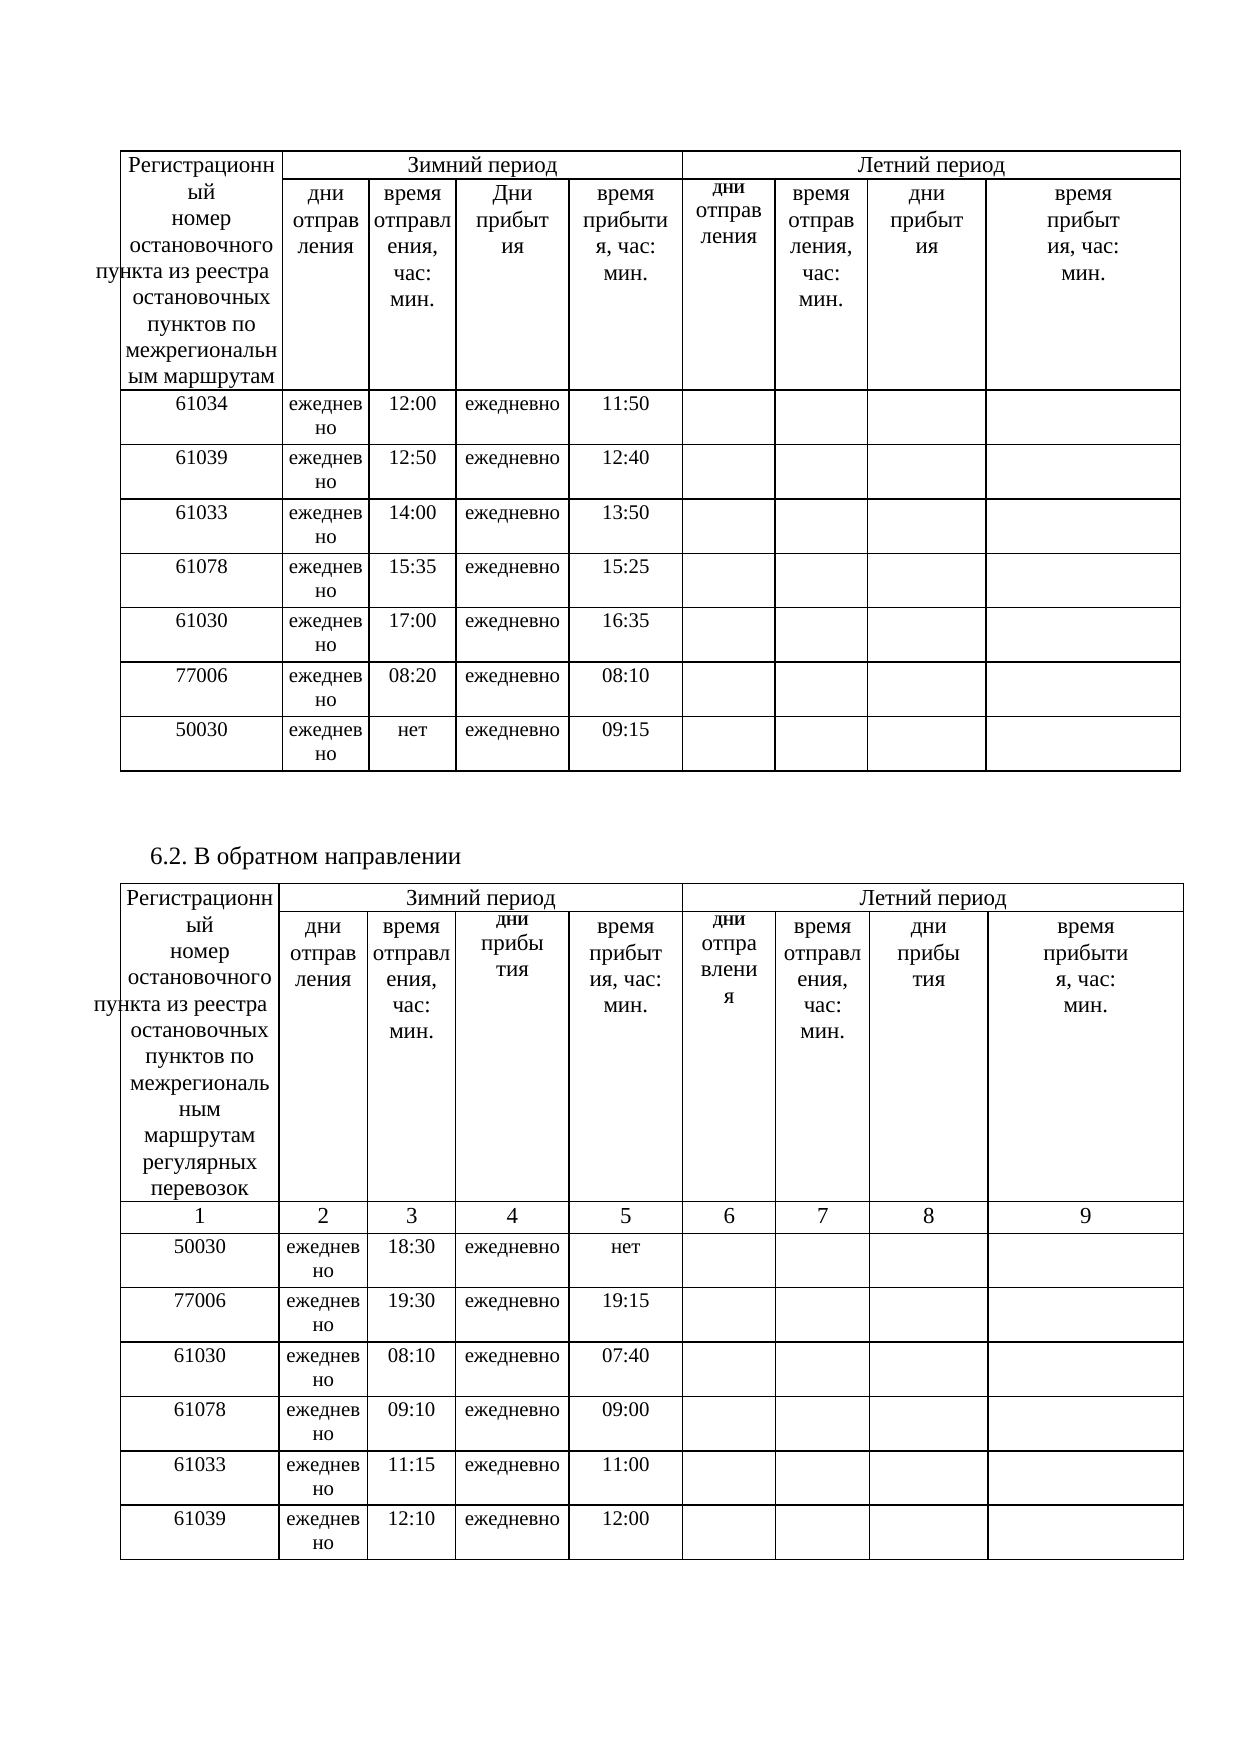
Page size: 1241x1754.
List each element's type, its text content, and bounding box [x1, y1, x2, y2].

table_cell 50030 [121, 1234, 278, 1287]
table_cell ежедневно [280, 1234, 367, 1287]
table_cell [870, 1234, 987, 1287]
table_cell 15:25 [570, 554, 682, 607]
table_cell ежедневно [280, 1452, 367, 1504]
table_cell 61039 [121, 1506, 278, 1559]
table_cell 12:00 [370, 391, 455, 444]
table_cell 19:15 [570, 1288, 682, 1341]
table_cell [776, 1397, 869, 1450]
table_cell ежедневно [456, 1288, 568, 1341]
table_cell ежедневно [457, 445, 568, 498]
table_cell время отправл ения, час: мин. [370, 180, 455, 389]
table_cell 12:40 [570, 445, 682, 498]
table_cell 61033 [121, 1452, 278, 1504]
table_cell дни прибы тия [870, 912, 987, 1201]
table_cell [870, 1397, 987, 1450]
table_cell [989, 1234, 1183, 1287]
table_cell ежедневно [283, 445, 368, 498]
table_cell дни прибыт ия [868, 180, 985, 389]
table_cell [683, 663, 774, 716]
table_cell [987, 445, 1180, 498]
table_cell ежедневно [283, 663, 368, 716]
table_cell дни отправ ления [283, 180, 368, 389]
table_cell [776, 500, 867, 552]
table_cell ежедневно [457, 554, 568, 607]
table_cell [987, 663, 1180, 716]
table_cell ежедневно [283, 391, 368, 444]
table_cell [683, 717, 774, 770]
table_cell ежедневно [457, 500, 568, 552]
table_cell 3 [368, 1202, 455, 1232]
table_cell 6 [683, 1202, 775, 1232]
table_cell 13:50 [570, 500, 682, 552]
table_cell 1 [121, 1202, 278, 1232]
table_cell время прибыти я, час: мин. [989, 912, 1183, 1201]
table_cell ДНИ отпра влени я [683, 912, 775, 1201]
table_cell ежедневно [457, 663, 568, 716]
table_cell 11:50 [570, 391, 682, 444]
table_cell 08:10 [570, 663, 682, 716]
table_cell [868, 608, 985, 661]
table_cell [776, 554, 867, 607]
table_cell 14:00 [370, 500, 455, 552]
table_cell время отправл ения, час: мин. [368, 912, 455, 1201]
table_cell [776, 717, 867, 770]
table_cell ежедневно [456, 1397, 568, 1450]
table_cell 17:00 [370, 608, 455, 661]
table_cell 09:10 [368, 1397, 455, 1450]
table_cell [683, 1506, 775, 1559]
table_header Летний период [683, 884, 1183, 911]
table_cell [870, 1343, 987, 1396]
table_header Зимний период [283, 152, 682, 178]
table_cell ежедневно [456, 1506, 568, 1559]
table_cell 18:30 [368, 1234, 455, 1287]
table_cell ежедневно [283, 554, 368, 607]
table_cell 7 [776, 1202, 869, 1232]
table_cell время прибыт ия, час: мин. [987, 180, 1180, 389]
table_cell [989, 1452, 1183, 1504]
table_cell ДНИ отправ ления [683, 180, 774, 389]
table_cell [868, 445, 985, 498]
table_cell [868, 500, 985, 552]
table_cell [868, 663, 985, 716]
table_cell ежедневно [280, 1288, 367, 1341]
table_cell [683, 1343, 775, 1396]
table_cell [989, 1397, 1183, 1450]
table_cell 4 [456, 1202, 568, 1232]
table_cell 5 [570, 1202, 682, 1232]
table_cell [683, 1234, 775, 1287]
table_cell [776, 1452, 869, 1504]
table_cell ДНИ прибы тия [456, 912, 568, 1201]
table_cell [776, 1343, 869, 1396]
text 6.2. В обратном направлении [150, 841, 1090, 870]
table_cell [868, 391, 985, 444]
table_cell [683, 391, 774, 444]
table_cell 61078 [121, 1397, 278, 1450]
table_cell 50030 [121, 717, 282, 770]
table_cell 19:30 [368, 1288, 455, 1341]
table_cell ежедневно [456, 1343, 568, 1396]
table_cell [776, 1288, 869, 1341]
table_cell 61033 [121, 500, 282, 552]
table_cell 11:15 [368, 1452, 455, 1504]
table_header Летний период [683, 152, 1180, 178]
table_cell 61030 [121, 1343, 278, 1396]
table_cell ежедневно [280, 1506, 367, 1559]
table_cell 15:35 [370, 554, 455, 607]
table_cell [987, 717, 1180, 770]
table_cell [987, 500, 1180, 552]
table_cell 61030 [121, 608, 282, 661]
table_cell 08:20 [370, 663, 455, 716]
table_cell 07:40 [570, 1343, 682, 1396]
table_cell [989, 1288, 1183, 1341]
table_cell [776, 663, 867, 716]
table_cell [776, 391, 867, 444]
table_cell 61034 [121, 391, 282, 444]
table_cell [683, 554, 774, 607]
table_cell [987, 554, 1180, 607]
table_cell ежедневно [457, 717, 568, 770]
table_cell [683, 1288, 775, 1341]
table_header Зимний период [280, 884, 682, 911]
table_cell [870, 1452, 987, 1504]
table_cell 16:35 [570, 608, 682, 661]
table_cell ежедневно [457, 608, 568, 661]
table_cell [868, 717, 985, 770]
table_cell 77006 [121, 1288, 278, 1341]
table_cell [989, 1506, 1183, 1559]
table_cell 61039 [121, 445, 282, 498]
table_cell ежедневно [280, 1343, 367, 1396]
table_cell 09:15 [570, 717, 682, 770]
table_cell [683, 445, 774, 498]
table_cell [683, 608, 774, 661]
table_cell [776, 608, 867, 661]
table_cell ежедневно [283, 717, 368, 770]
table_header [121, 152, 282, 389]
table_cell [683, 1452, 775, 1504]
table_cell Дни прибыт ия [457, 180, 568, 389]
table_cell дни отправ ления [280, 912, 367, 1201]
table_cell ежедневно [456, 1452, 568, 1504]
table_cell [683, 1397, 775, 1450]
table_cell [987, 391, 1180, 444]
table_cell 08:10 [368, 1343, 455, 1396]
table_cell 8 [870, 1202, 987, 1232]
table_cell 11:00 [570, 1452, 682, 1504]
table_cell [987, 608, 1180, 661]
table_cell время отправл ения, час: мин. [776, 912, 869, 1201]
table_cell 9 [989, 1202, 1183, 1232]
table_cell ежедневно [456, 1234, 568, 1287]
table_cell 12:50 [370, 445, 455, 498]
table_cell [683, 500, 774, 552]
table_header Регистрационный номер остановочного пункта из реестра остановочных пунктов по межрегиональным маршрутам регулярных перевозок [121, 884, 278, 1201]
table_cell [776, 1234, 869, 1287]
table_cell 77006 [121, 663, 282, 716]
table_cell [776, 445, 867, 498]
table_cell [989, 1343, 1183, 1396]
table_cell время отправ ления, час: мин. [776, 180, 867, 389]
table_cell время прибыт ия, час: мин. [570, 912, 682, 1201]
table_cell 61078 [121, 554, 282, 607]
table_cell ежедневно [457, 391, 568, 444]
table_cell 2 [280, 1202, 367, 1232]
table_cell 09:00 [570, 1397, 682, 1450]
table_cell нет [570, 1234, 682, 1287]
table_cell [868, 554, 985, 607]
table_cell [776, 1506, 869, 1559]
table_cell [870, 1288, 987, 1341]
table_cell время прибыти я, час: мин. [570, 180, 682, 389]
table_cell нет [370, 717, 455, 770]
table_cell 12:00 [570, 1506, 682, 1559]
table_cell ежедневно [283, 500, 368, 552]
table_cell ежедневно [283, 608, 368, 661]
table_cell ежедневно [280, 1397, 367, 1450]
table_cell [870, 1506, 987, 1559]
table_cell 12:10 [368, 1506, 455, 1559]
